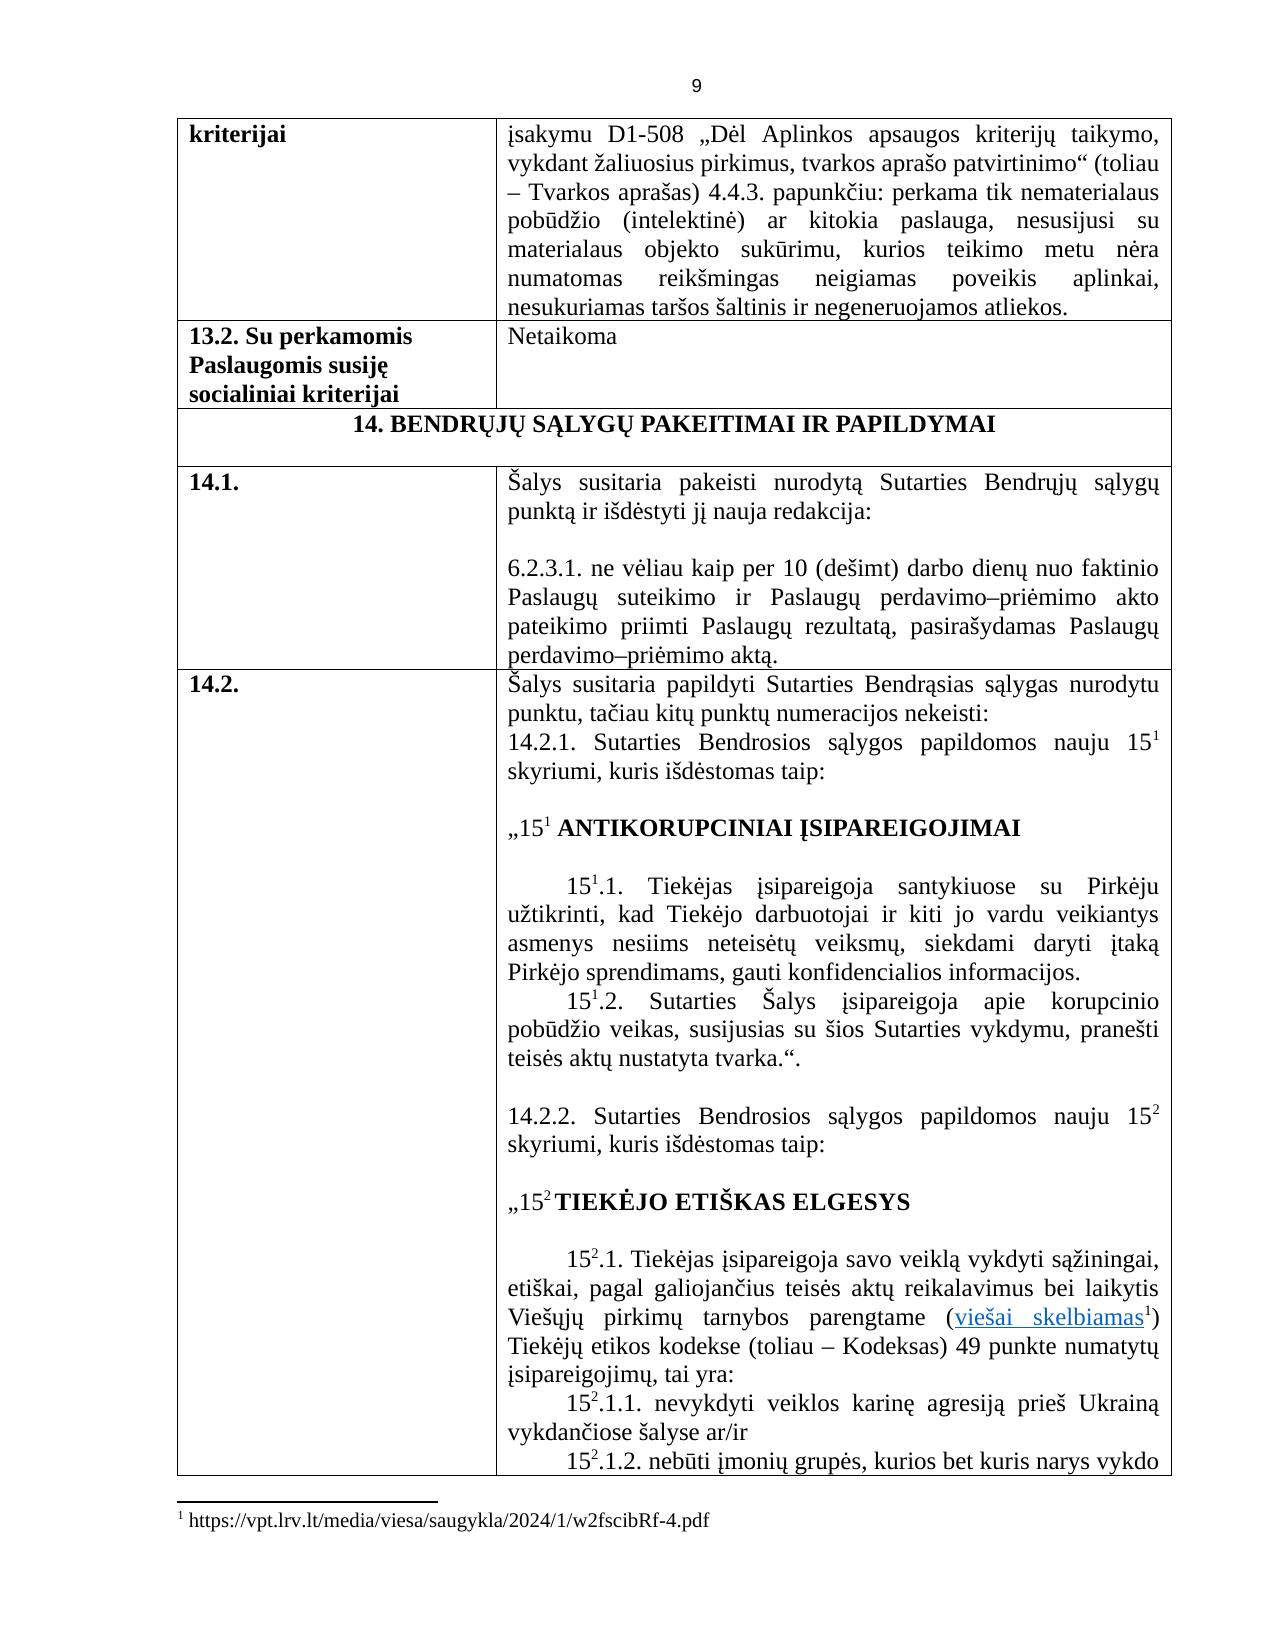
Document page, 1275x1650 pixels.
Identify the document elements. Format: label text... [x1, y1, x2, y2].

table_cell 14.1. [178, 467, 496, 668]
table_cell Netaikoma [497, 321, 1171, 408]
table_cell 13.2. Su perkamomis Paslaugomis susiję socialiniai kriterijai [178, 321, 496, 408]
table_cell 14. BENDRŲJŲ SĄLYGŲ PAKEITIMAI IR PAPILDYMAI [178, 409, 1171, 466]
table_cell Šalys susitaria pakeisti nurodytą Sutarties Bendrųjų sąlygų punktą ir išdėstyti jį nauja redakcija: 6.2.3.1. ne vėliau kaip per 10 (dešimt) darbo dienų nuo faktinio Paslaugų suteikimo ir Paslaugų perdavimo–priėmimo akto pateikimo priimti Paslaugų rezultatą, pasirašydamas Paslaugų perdavimo–priėmimo aktą. [497, 467, 1171, 668]
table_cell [497, 670, 1171, 1474]
table_cell 14.2. [178, 670, 496, 1474]
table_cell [497, 119, 1171, 320]
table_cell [178, 119, 496, 320]
